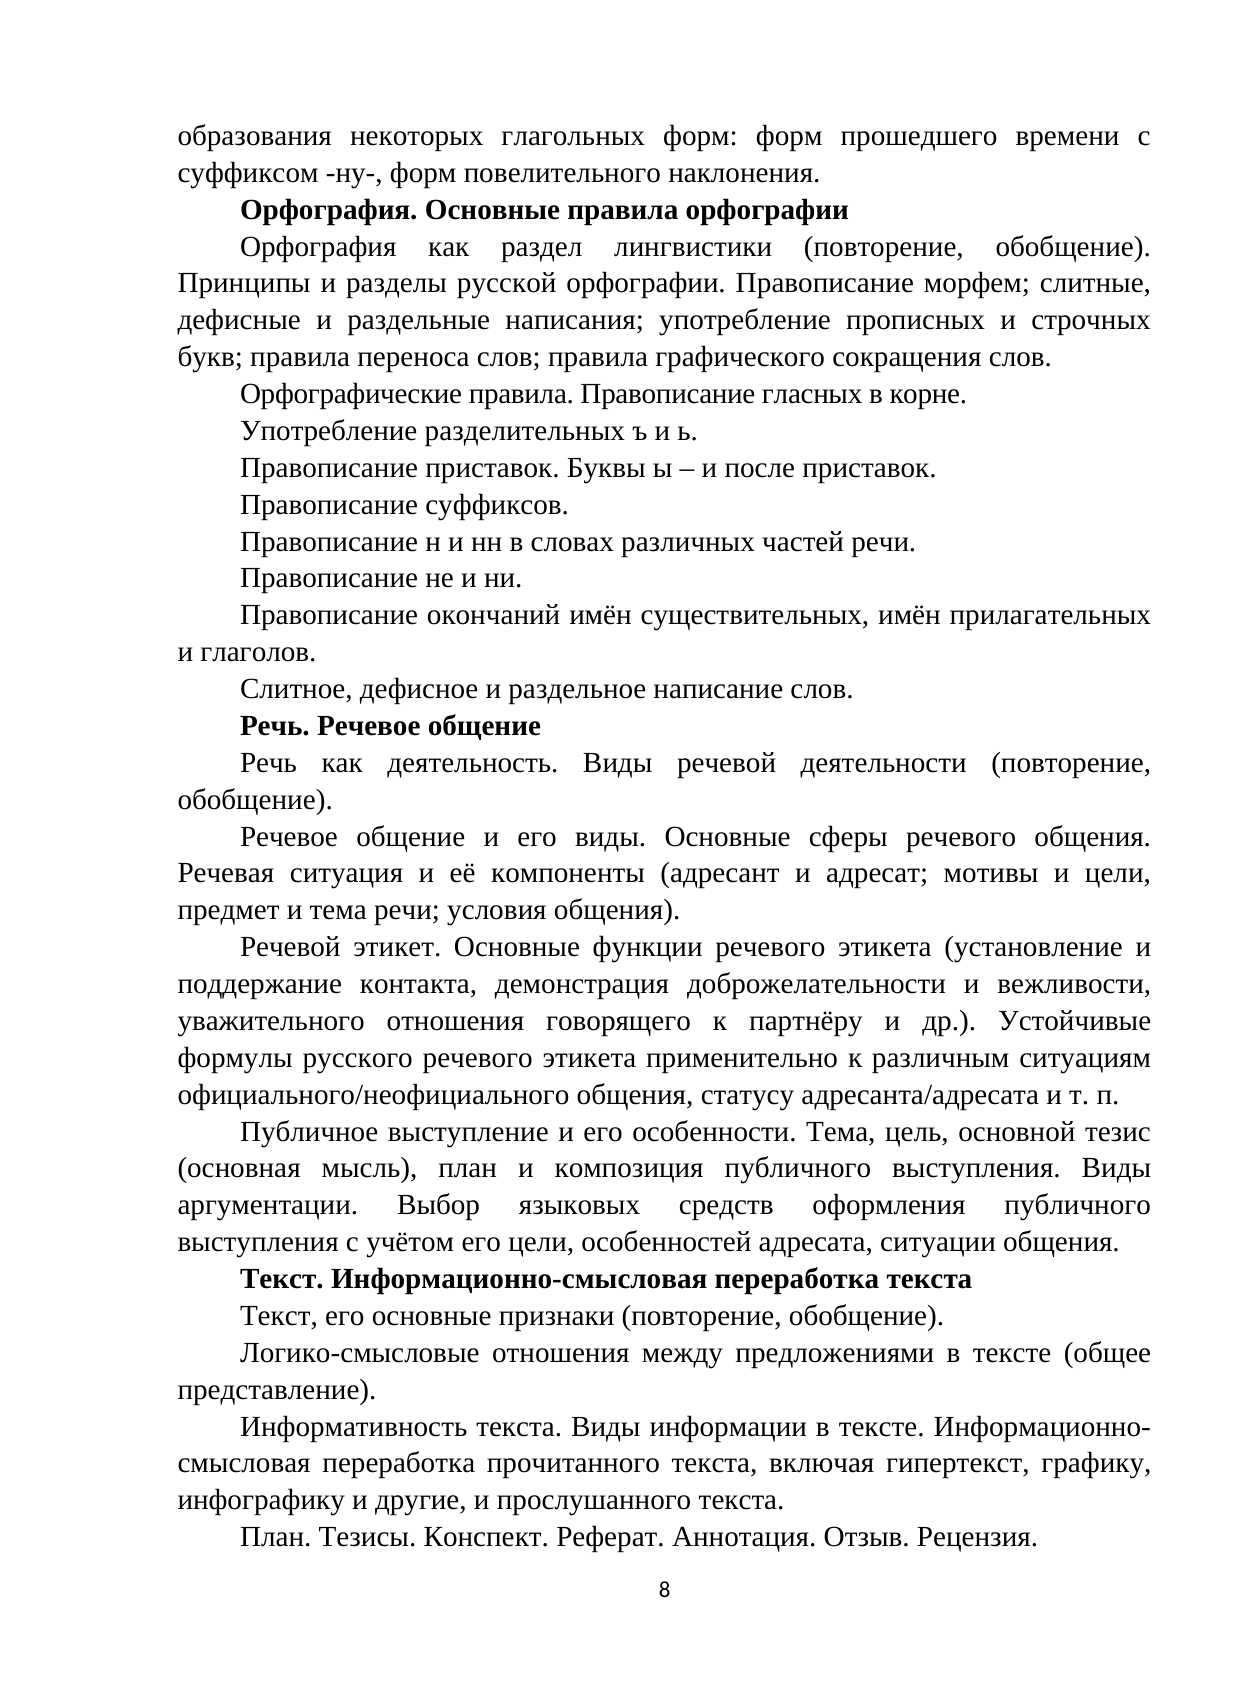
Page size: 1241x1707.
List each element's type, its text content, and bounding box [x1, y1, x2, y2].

text Речевое общение и его виды. Основные сферы речевого общения. Речевая ситуация и её компоненты (адресант и адресат; мотивы и цели, предмет и тема речи; условия общения). [177, 819, 1152, 926]
text Правописание суффиксов. [177, 487, 1152, 520]
text Орфографические правила. Правописание гласных в корне. [177, 376, 1152, 410]
text Текст. Информационно-смысловая переработка текста [177, 1261, 1152, 1295]
text Информативность текста. Виды информации в тексте. Информационно-смысловая переработка прочитанного текста, включая гипертекст, графику, инфографику и другие, и прослушанного текста. [177, 1409, 1152, 1516]
text Речь. Речевое общение [177, 708, 1152, 742]
text Правописание окончаний имён существительных, имён прилагательных и глаголов. [177, 597, 1152, 668]
text Слитное, дефисное и раздельное написание слов. [177, 671, 1152, 705]
text Логико-смысловые отношения между предложениями в тексте (общее представление). [177, 1335, 1152, 1405]
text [177, 118, 1152, 188]
text Орфография. Основные правила орфографии [177, 192, 1152, 225]
text Речь как деятельность. Виды речевой деятельности (повторение, обобщение). [177, 745, 1152, 815]
text Текст, его основные признаки (повторение, обобщение). [177, 1298, 1152, 1332]
text Публичное выступление и его особенности. Тема, цель, основной тезис (основная мысль), план и композиция публичного выступления. Виды аргументации. Выбор языковых средств оформления публичного выступления с учётом его цели, особенностей адресата, ситуации общения. [177, 1114, 1152, 1258]
text Правописание не и ни. [177, 561, 1152, 594]
text Употребление разделительных ъ и ь. [177, 413, 1152, 447]
text Орфография как раздел лингвистики (повторение, обобщение). Принципы и разделы русской орфографии. Правописание морфем; слитные, дефисные и раздельные написания; употребление прописных и строчных букв; правила переноса слов; правила графического сокращения слов. [177, 229, 1152, 373]
text План. Тезисы. Конспект. Реферат. Аннотация. Отзыв. Рецензия. [177, 1519, 1152, 1553]
text Речевой этикет. Основные функции речевого этикета (установление и поддержание контакта, демонстрация доброжелательности и вежливости, уважительного отношения говорящего к партнёру и др.). Устойчивые формулы русского речевого этикета применительно к различным ситуациям официального/неофициального общения, статусу адресанта/адресата и т. п. [177, 929, 1152, 1110]
text Правописание н и нн в словах различных частей речи. [177, 524, 1152, 557]
text Правописание приставок. Буквы ы – и после приставок. [177, 450, 1152, 483]
